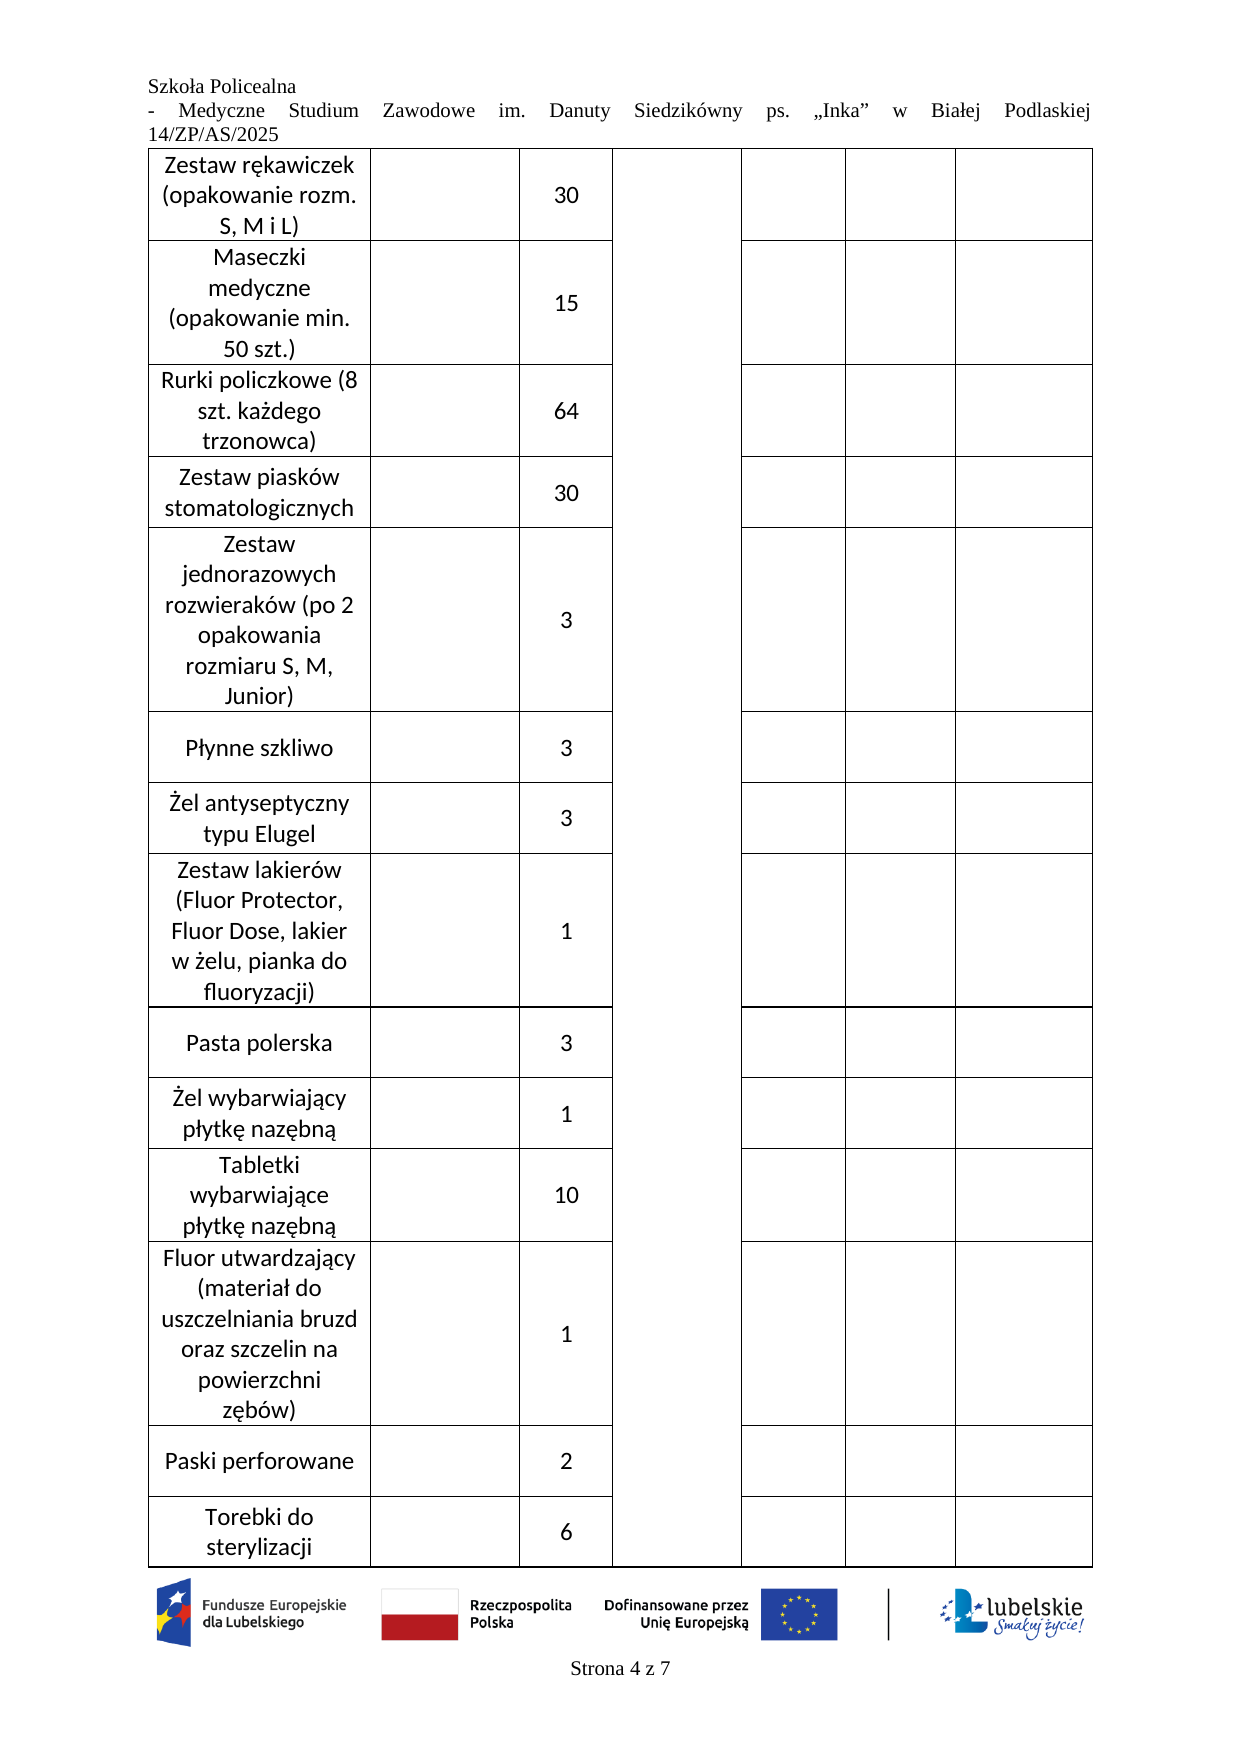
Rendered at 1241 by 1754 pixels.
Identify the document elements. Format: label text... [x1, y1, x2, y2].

table_cell [742, 241, 845, 363]
table_cell [846, 528, 955, 711]
table_cell [742, 528, 845, 711]
table_cell [371, 1426, 519, 1496]
table_cell 3 [520, 783, 612, 853]
table_cell Paski perforowane [149, 1426, 370, 1496]
table_cell 1 [520, 854, 612, 1006]
table_cell 2 [520, 1426, 612, 1496]
table_cell [846, 854, 955, 1006]
table_cell [371, 149, 519, 240]
table_cell [742, 365, 845, 456]
table_cell 10 [520, 1149, 612, 1241]
table_cell [846, 1149, 955, 1241]
table_cell [371, 854, 519, 1006]
table_cell [371, 712, 519, 782]
table_cell [742, 1242, 845, 1425]
table_cell [956, 1497, 1092, 1566]
table_cell [846, 365, 955, 456]
picture [147, 1568, 1093, 1656]
table_cell [742, 457, 845, 527]
table_cell [956, 365, 1092, 456]
table_cell [846, 457, 955, 527]
table_cell [956, 712, 1092, 782]
table_cell [956, 1149, 1092, 1241]
table_cell Płynne szkliwo [149, 712, 370, 782]
table_cell [956, 1008, 1092, 1077]
table_cell [742, 1008, 845, 1077]
table_cell [846, 1426, 955, 1496]
table_cell Żel antyseptyczny typu Elugel [149, 783, 370, 853]
table_cell [371, 783, 519, 853]
table_cell [742, 1078, 845, 1148]
table_cell 30 [520, 457, 612, 527]
table_cell [956, 457, 1092, 527]
table_cell 15 [520, 241, 612, 363]
table_cell Rurki policzkowe (8 szt. każdego trzonowca) [149, 365, 370, 456]
table_cell [846, 1008, 955, 1077]
table_cell [956, 241, 1092, 363]
table_cell Zestaw rękawiczek (opakowanie rozm. S, M i L) [149, 149, 370, 240]
table_cell [956, 1078, 1092, 1148]
table_cell 30 [520, 149, 612, 240]
table_cell [846, 712, 955, 782]
table_cell [956, 854, 1092, 1006]
table_cell 6 [520, 1497, 612, 1566]
table_cell [371, 528, 519, 711]
table_cell 1 [520, 1078, 612, 1148]
table_cell [956, 149, 1092, 240]
table_cell 3 [520, 1008, 612, 1077]
table_cell [742, 1149, 845, 1241]
table_cell [846, 241, 955, 363]
table_cell 64 [520, 365, 612, 456]
table_cell [371, 457, 519, 527]
table_cell 3 [520, 528, 612, 711]
table_cell Żel wybarwiający płytkę nazębną [149, 1078, 370, 1148]
table_cell [846, 1497, 955, 1566]
table_cell [956, 1426, 1092, 1496]
table_cell Maseczki medyczne (opakowanie min. 50 szt.) [149, 241, 370, 363]
table_cell Pasta polerska [149, 1008, 370, 1077]
table_cell [742, 1426, 845, 1496]
table_cell [742, 783, 845, 853]
table_cell [371, 1149, 519, 1241]
table_cell [371, 1078, 519, 1148]
table_cell [371, 241, 519, 363]
table_cell Zestaw lakierów (Fluor Protector, Fluor Dose, lakier w żelu, pianka do fluoryzacji) [149, 854, 370, 1006]
table_cell Torebki do sterylizacji (opakowanie) [149, 1497, 370, 1566]
table_cell [846, 149, 955, 240]
table_cell [371, 1008, 519, 1077]
table_cell Fluor utwardzający (materiał do uszczelniania bruzd oraz szczelin na powierzchni zębów) [149, 1242, 370, 1425]
table_cell [742, 854, 845, 1006]
table_cell Zestaw jednorazowych rozwieraków (po 2 opakowania rozmiaru S, M, Junior) [149, 528, 370, 711]
table_cell [371, 365, 519, 456]
table_cell [846, 783, 955, 853]
table_cell Tabletki wybarwiające płytkę nazębną [149, 1149, 370, 1241]
table_cell [742, 712, 845, 782]
table_cell [956, 783, 1092, 853]
table_cell [846, 1078, 955, 1148]
table_cell 1 [520, 1242, 612, 1425]
table_cell [956, 528, 1092, 711]
table_cell Zestaw piasków stomatologicznych [149, 457, 370, 527]
table_cell [742, 149, 845, 240]
table_cell [956, 1242, 1092, 1425]
table_cell 3 [520, 712, 612, 782]
table_cell [371, 1497, 519, 1566]
table_cell [371, 1242, 519, 1425]
table_cell [846, 1242, 955, 1425]
table_cell [742, 1497, 845, 1566]
